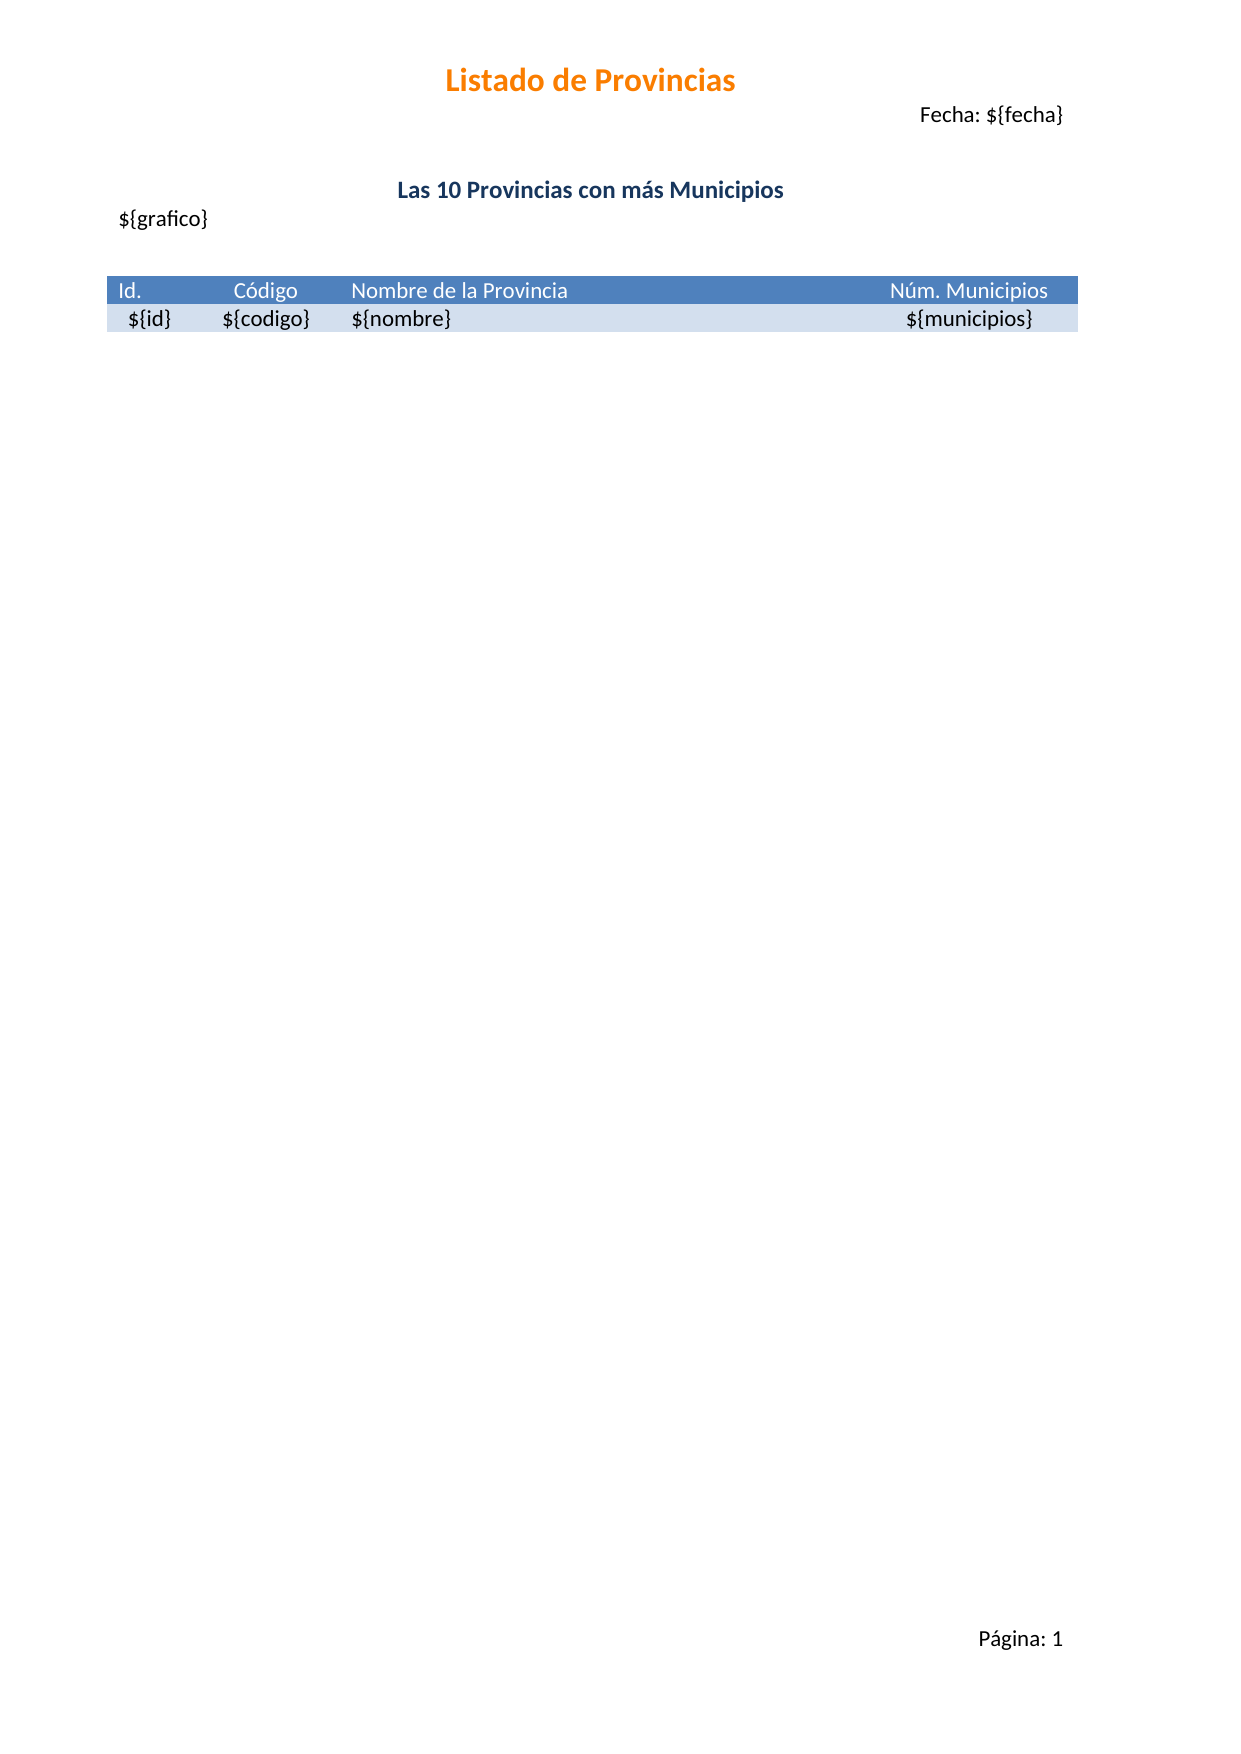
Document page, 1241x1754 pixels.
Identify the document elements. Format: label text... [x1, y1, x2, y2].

table_cell ${id} [107, 304, 192, 332]
table_header Id. [107, 276, 192, 304]
table_cell ${municipios} [871, 304, 1078, 332]
table_cell ${codigo} [192, 304, 340, 332]
text ${grafico} [118, 204, 1063, 233]
table_header Nombre de la Provincia [340, 276, 871, 304]
table_header Código [192, 276, 340, 304]
table_cell ${nombre} [340, 304, 871, 332]
table_header Núm. Municipios [871, 276, 1078, 304]
text Las 10 Provincias con más Municipios [118, 174, 1063, 204]
